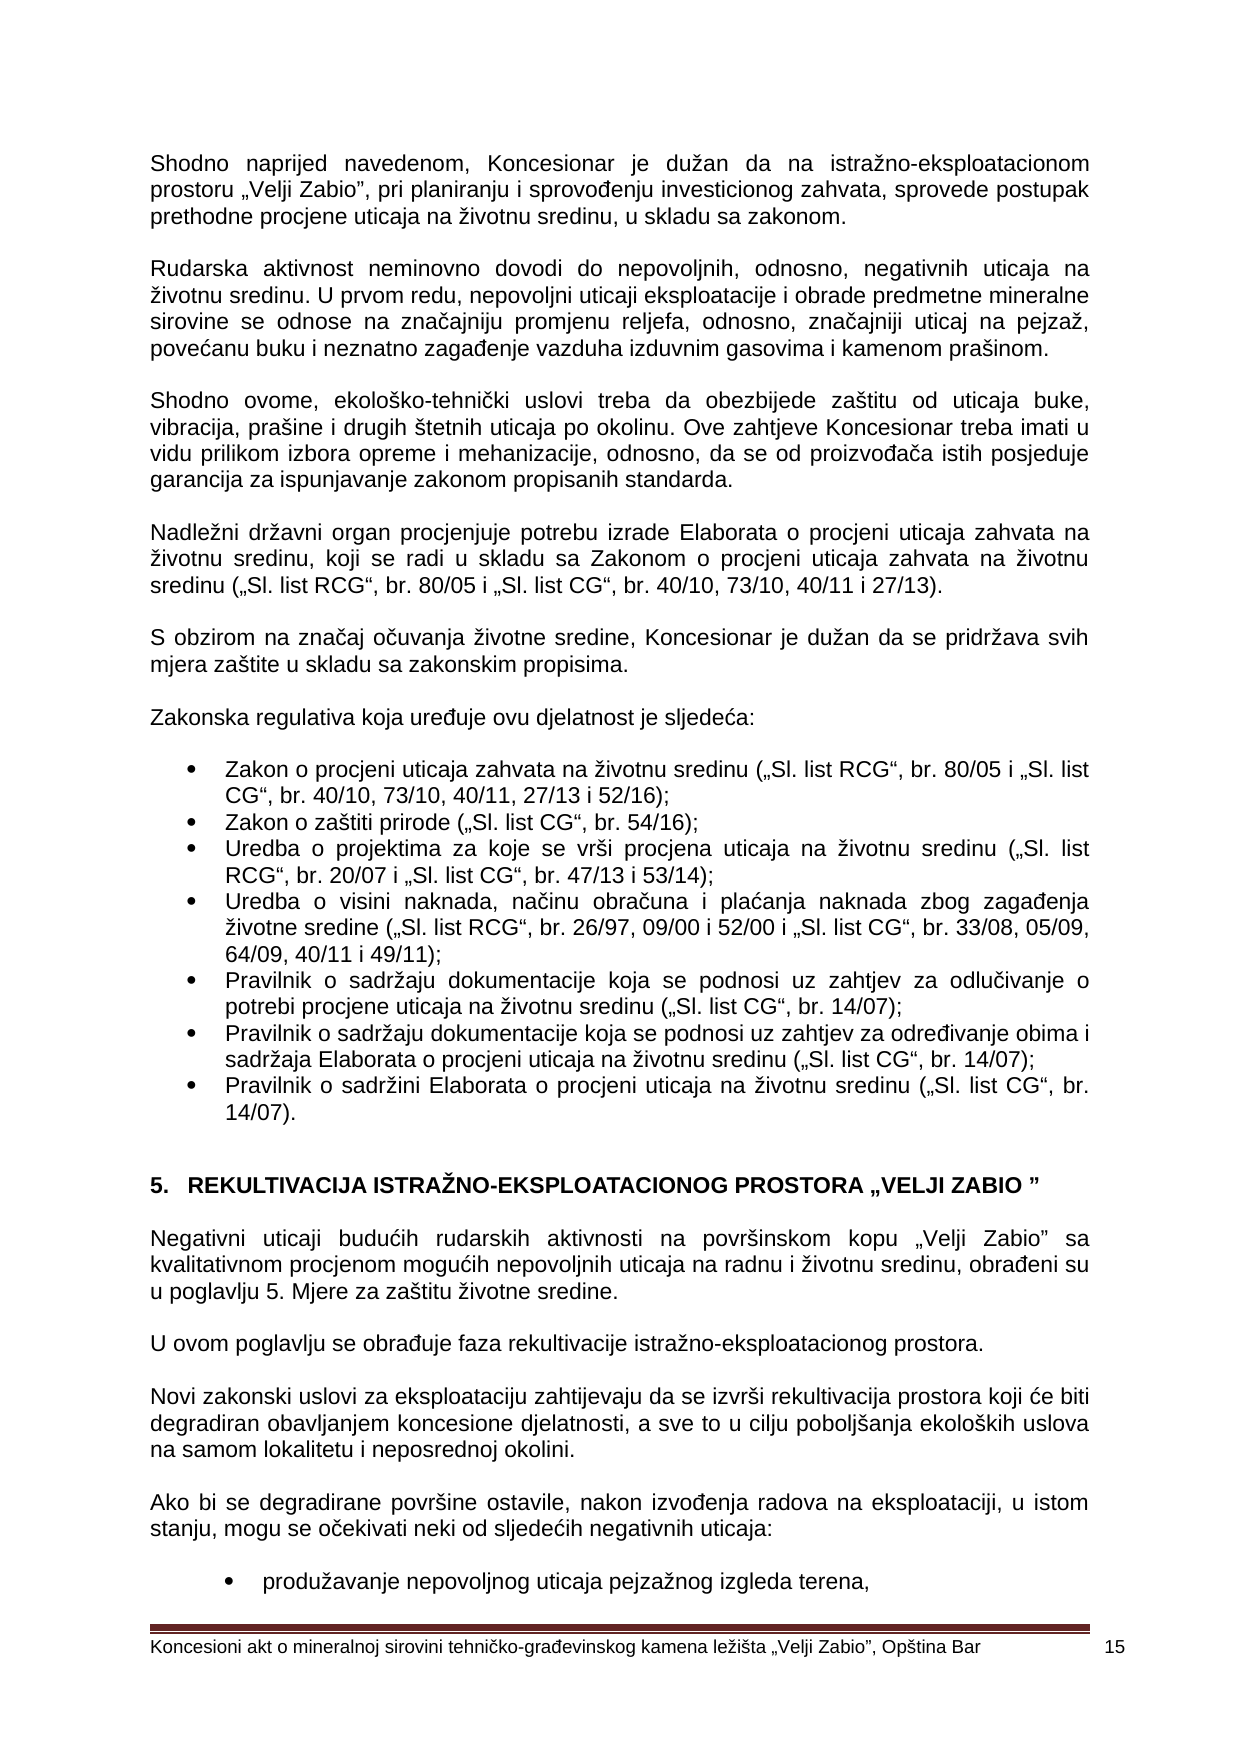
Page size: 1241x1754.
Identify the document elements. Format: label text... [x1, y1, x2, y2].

text Ako bi se degradirane površine ostavile, nakon izvođenja radova na eksploataciji, u istom stanju, mogu se očekivati neki od sljedećih negativnih uticaja: [150, 1488, 1090, 1541]
list Zakon o zaštiti prirode („Sl. list CG“, br. 54/16); [187, 809, 1090, 835]
text Zakonska regulativa koja uređuje ovu djelatnost je sljedeća: [150, 703, 1090, 730]
list Uredba o visini naknada, načinu obračuna i plaćanja naknada zbog zagađenja životne sredine („Sl. list RCG“, br. 26/97, 09/00 i 52/00 i „Sl. list CG“, br. 33/08, 05/09, 64/09, 40/11 i 49/11); [187, 888, 1090, 967]
list Uredba o projektima za koje se vrši procjena uticaja na životnu sredinu („Sl. list RCG“, br. 20/07 i „Sl. list CG“, br. 47/13 i 53/14); [187, 835, 1090, 888]
list Pravilnik o sadržaju dokumentacije koja se podnosi uz zahtjev za određivanje obima i sadržaja Elaborata o procjeni uticaja na životnu sredinu („Sl. list CG“, br. 14/07); [187, 1020, 1090, 1072]
text Shodno ovome, ekološko-tehnički uslovi treba da obezbijede zaštitu od uticaja buke, vibracija, prašine i drugih štetnih uticaja po okolinu. Ove zahtjeve Koncesionar treba imati u vidu prilikom izbora opreme i mehanizacije, odnosno, da se od proizvođača istih posjeduje garancija za ispunjavanje zakonom propisanih standarda. [150, 387, 1090, 493]
text Rudarska aktivnost neminovno dovodi do nepovoljnih, odnosno, negativnih uticaja na životnu sredinu. U prvom redu, nepovoljni uticaji eksploatacije i obrade predmetne mineralne sirovine se odnose na značajniju promjenu reljefa, odnosno, značajniji uticaj na pejzaž, povećanu buku i neznatno zagađenje vazduha izduvnim gasovima i kamenom prašinom. [150, 255, 1090, 361]
list Pravilnik o sadržini Elaborata o procjeni uticaja na životnu sredinu („Sl. list CG“, br. 14/07). [187, 1072, 1090, 1125]
list Zakon o procjeni uticaja zahvata na životnu sredinu („Sl. list RCG“, br. 80/05 i „Sl. list CG“, br. 40/10, 73/10, 40/11, 27/13 i 52/16); [187, 756, 1090, 809]
text Negativni uticaji budućih rudarskih aktivnosti na površinskom kopu „Velji Zabio” sa kvalitativnom procjenom mogućih nepovoljnih uticaja na radnu i životnu sredinu, obrađeni su u poglavlju 5. Mjere za zaštitu životne sredine. [150, 1225, 1090, 1304]
text S obzirom na značaj očuvanja životne sredine, Koncesionar je dužan da se pridržava svih mjera zaštite u skladu sa zakonskim propisima. [150, 624, 1090, 677]
text Novi zakonski uslovi za eksploataciju zahtijevaju da se izvrši rekultivacija prostora koji će biti degradiran obavljanjem koncesione djelatnosti, a sve to u cilju poboljšanja ekoloških uslova na samom lokalitetu i neposrednoj okolini. [150, 1383, 1090, 1462]
list produžavanje nepovoljnog uticaja pejzažnog izgleda terena, [225, 1568, 1090, 1594]
text U ovom poglavlju se obrađuje faza rekultivacije istražno-eksploatacionog prostora. [150, 1330, 1090, 1357]
subtitle REKULTIVACIJA ISTRAŽNO-EKSPLOATACIONOG PROSTORA „VELJI ZABIO ” [150, 1172, 1090, 1199]
text Shodno naprijed navedenom, Koncesionar je dužan da na istražno-eksploatacionom prostoru „Velji Zabio”, pri planiranju i sprovođenju investicionog zahvata, sprovede postupak prethodne procjene uticaja na životnu sredinu, u skladu sa zakonom. [150, 150, 1090, 229]
list Pravilnik o sadržaju dokumentacije koja se podnosi uz zahtjev za odlučivanje o potrebi procjene uticaja na životnu sredinu („Sl. list CG“, br. 14/07); [187, 967, 1090, 1020]
text Nadležni državni organ procjenjuje potrebu izrade Elaborata o procjeni uticaja zahvata na životnu sredinu, koji se radi u skladu sa Zakonom o procjeni uticaja zahvata na životnu sredinu („Sl. list RCG“, br. 80/05 i „Sl. list CG“, br. 40/10, 73/10, 40/11 i 27/13). [150, 519, 1090, 598]
